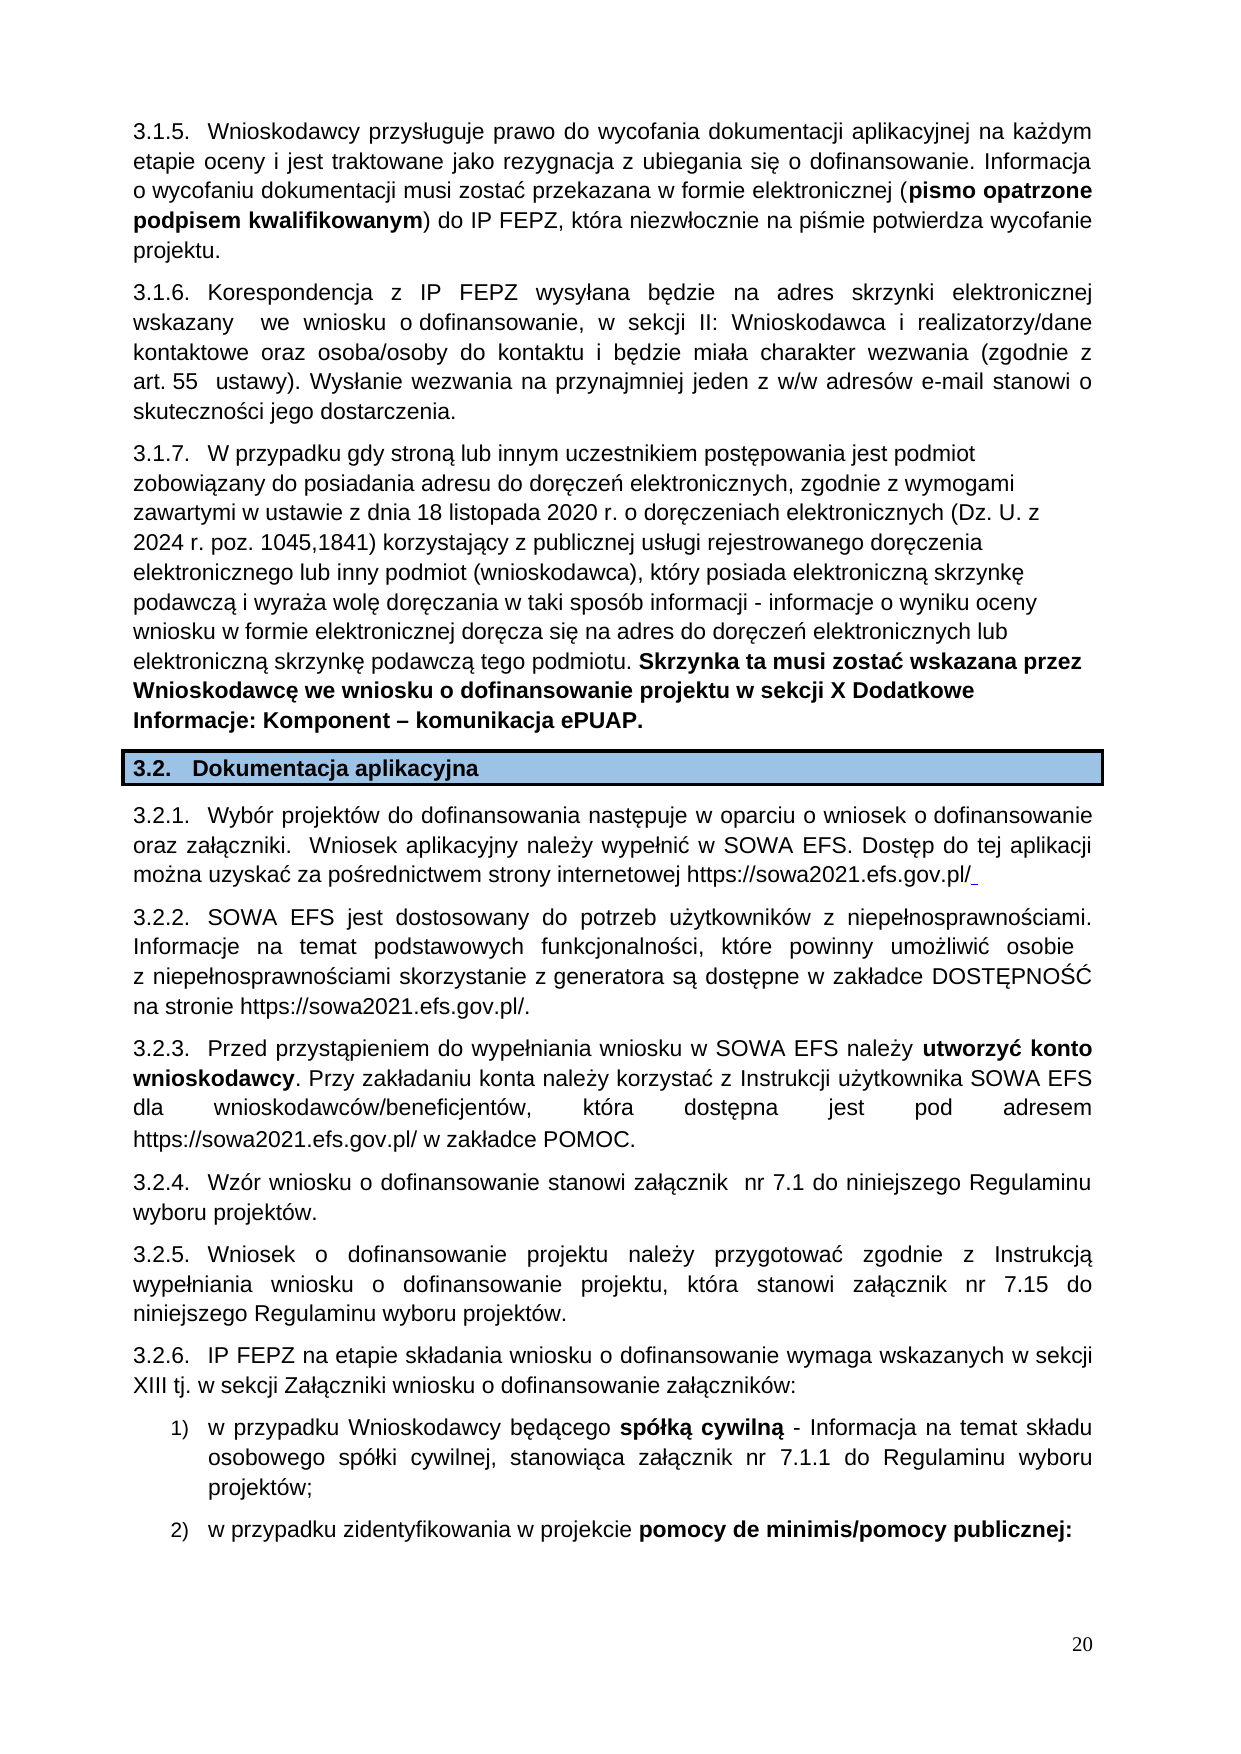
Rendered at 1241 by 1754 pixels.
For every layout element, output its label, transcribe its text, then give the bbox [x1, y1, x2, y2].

list Korespondencja z IP FEPZ wysyłana będzie na adres skrzynki elektronicznej wskazany we wniosku o dofinansowanie, w sekcji II: Wnioskodawca i realizatorzy/dane kontaktowe oraz osoba/osoby do kontaktu i będzie miała charakter wezwania (zgodnie z art. 55 ustawy). Wysłanie wezwania na przynajmniej jeden z w/w adresów e-mail stanowi o skuteczności jego dostarczenia. [133, 279, 1092, 424]
list W przypadku gdy stroną lub innym uczestnikiem postępowania jest podmiot zobowiązany do posiadania adresu do doręczeń elektronicznych, zgodnie z wymogami zawartymi w ustawie z dnia 18 listopada 2020 r. o doręczeniach elektronicznych (Dz. U. z 2024 r. poz. 1045,1841) korzystający z publicznej usługi rejestrowanego doręczenia elektronicznego lub inny podmiot (wnioskodawca), który posiada elektroniczną skrzynkę podawczą i wyraża wolę doręczania w taki sposób informacji - informacje o wyniku oceny wniosku w formie elektronicznej doręcza się na adres do doręczeń elektronicznych lub elektroniczną skrzynkę podawczą tego podmiotu. Skrzynka ta musi zostać wskazana przez Wnioskodawcę we wniosku o dofinansowanie projektu w sekcji X Dodatkowe Informacje: Komponent – komunikacja ePUAP. [133, 440, 1092, 733]
subtitle Dokumentacja aplikacyjna [125, 753, 1101, 783]
list Przed przystąpieniem do wypełniania wniosku w SOWA EFS należy utworzyć konto wnioskodawcy. Przy zakładaniu konta należy korzystać z Instrukcji użytkownika SOWA EFS dla wnioskodawców/beneficjentów, która dostępna jest pod adresem https://sowa2021.efs.gov.pl/ w zakładce POMOC. [133, 1035, 1092, 1153]
list IP FEPZ na etapie składania wniosku o dofinansowanie wymaga wskazanych w sekcji XIII tj. w sekcji Załączniki wniosku o dofinansowanie załączników: [133, 1342, 1092, 1398]
list Wniosek o dofinansowanie projektu należy przygotować zgodnie z Instrukcją wypełniania wniosku o dofinansowanie projektu, która stanowi załącznik nr 7.15 do niniejszego Regulaminu wyboru projektów. [133, 1241, 1092, 1327]
list Wzór wniosku o dofinansowanie stanowi załącznik nr 7.1 do niniejszego Regulaminu wyboru projektów. [133, 1169, 1092, 1225]
list w przypadku Wnioskodawcy będącego spółką cywilną - Informacja na temat składu osobowego spółki cywilnej, stanowiąca załącznik nr 7.1.1 do Regulaminu wyboru projektów; [170, 1414, 1092, 1500]
list Wnioskodawcy przysługuje prawo do wycofania dokumentacji aplikacyjnej na każdym etapie oceny i jest traktowane jako rezygnacja z ubiegania się o dofinansowanie. Informacja o wycofaniu dokumentacji musi zostać przekazana w formie elektronicznej (pismo opatrzone podpisem kwalifikowanym) do IP FEPZ, która niezwłocznie na piśmie potwierdza wycofanie projektu. [133, 118, 1092, 263]
list SOWA EFS jest dostosowany do potrzeb użytkowników z niepełnosprawnościami. Informacje na temat podstawowych funkcjonalności, które powinny umożliwić osobie z niepełnosprawnościami skorzystanie z generatora są dostępne w zakładce DOSTĘPNOŚĆ na stronie https://sowa2021.efs.gov.pl/. [133, 903, 1092, 1019]
list Wybór projektów do dofinansowania następuje w oparciu o wniosek o dofinansowanie oraz załączniki. Wniosek aplikacyjny należy wypełnić w SOWA EFS. Dostęp do tej aplikacji można uzyskać za pośrednictwem strony internetowej https://sowa2021.efs.gov.pl/ [133, 802, 1092, 888]
list w przypadku zidentyfikowania w projekcie pomocy de minimis/pomocy publicznej: [170, 1516, 1092, 1542]
